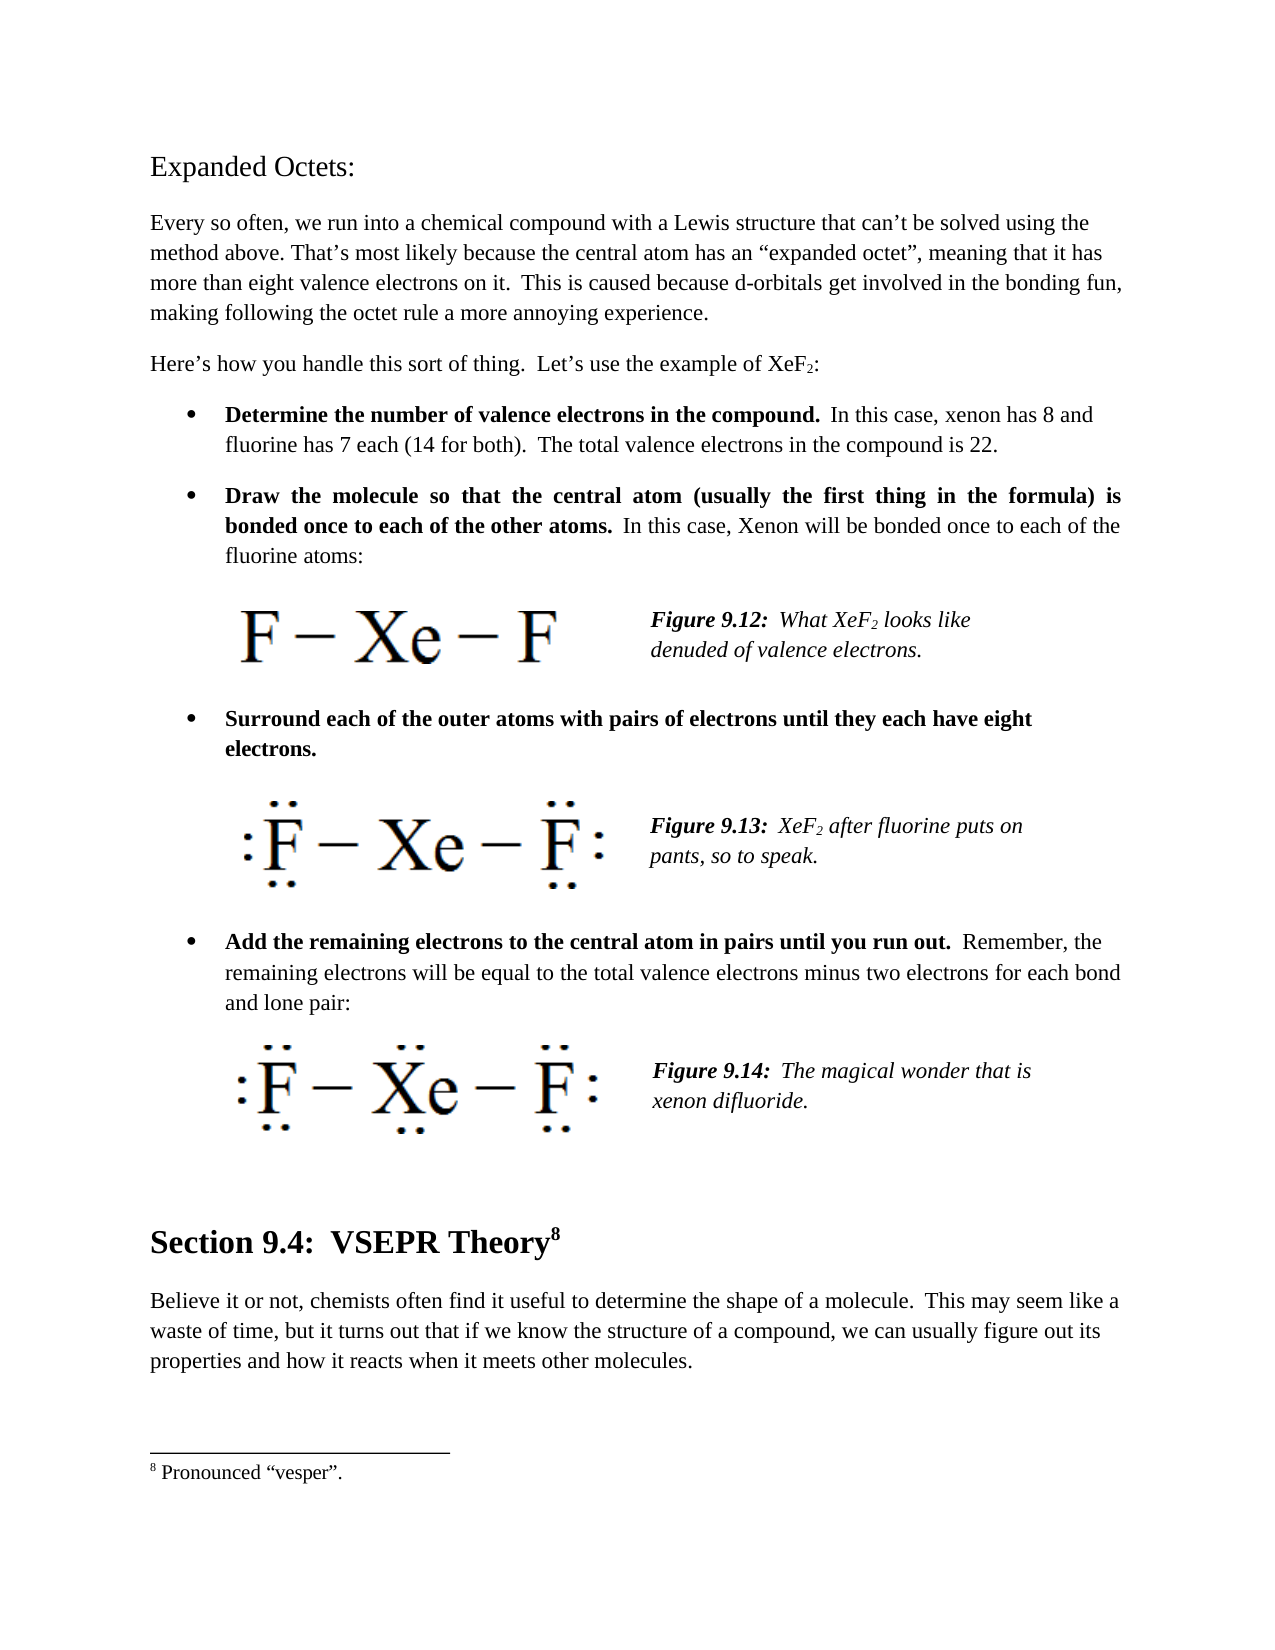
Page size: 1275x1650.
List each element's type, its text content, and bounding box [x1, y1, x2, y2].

text Figure 9.14: The magical wonder that is xenon difluoride. [652, 1057, 1076, 1113]
text 8 Pronounced “vesper”. [150, 1460, 1144, 1484]
picture [243, 801, 605, 889]
text Figure 9.12: What XeF2 looks like denuded of valence electrons. [650, 606, 1044, 662]
picture [240, 611, 557, 664]
text Believe it or not, chemists often find it useful to determine the shape of a molecule. This may seem like a waste of time, but it turns out that if we know the structure of a compound, we can usually figure out its properties and how it reacts when it meets other molecules. [150, 1287, 1144, 1373]
text Figure 9.13: XeF2 after fluorine puts on pants, so to speak. [650, 812, 1044, 869]
text Here’s how you handle this sort of thing. Let’s use the example of XeF2: [150, 351, 1144, 377]
subtitle Surround each of the outer atoms with pairs of electrons until they each have eight electrons. [187, 705, 1033, 761]
subtitle Expanded Octets: [150, 149, 1144, 183]
list Determine the number of valence electrons in the compound. In this case, xenon has 8 and fluorine has 7 each (14 for both). The total valence electrons in the compound is 22. [187, 401, 1095, 457]
list Add the remaining electrons to the central atom in pairs until you run out. Remember, the remaining electrons will be equal to the total valence electrons minus two electrons for each bond and lone pair: [187, 928, 1121, 1015]
text more than eight valence electrons on it. This is caused because d-orbitals get involved in the bonding fun, making following the octet rule a more annoying experience. [150, 269, 1144, 326]
list Draw the molecule so that the central atom (usually the first thing in the formula) is bonded once to each of the other atoms. In this case, Xenon will be bonded once to each of the fluorine atoms: [187, 482, 1121, 568]
text Every so often, we run into a chemical compound with a Lewis structure that can’t be solved using the method above. That’s most likely because the central atom has an “expanded octet”, meaning that it has [150, 209, 1144, 265]
picture [237, 1045, 599, 1134]
subtitle Section 9.4: VSEPR Theory8 [150, 1222, 1144, 1261]
